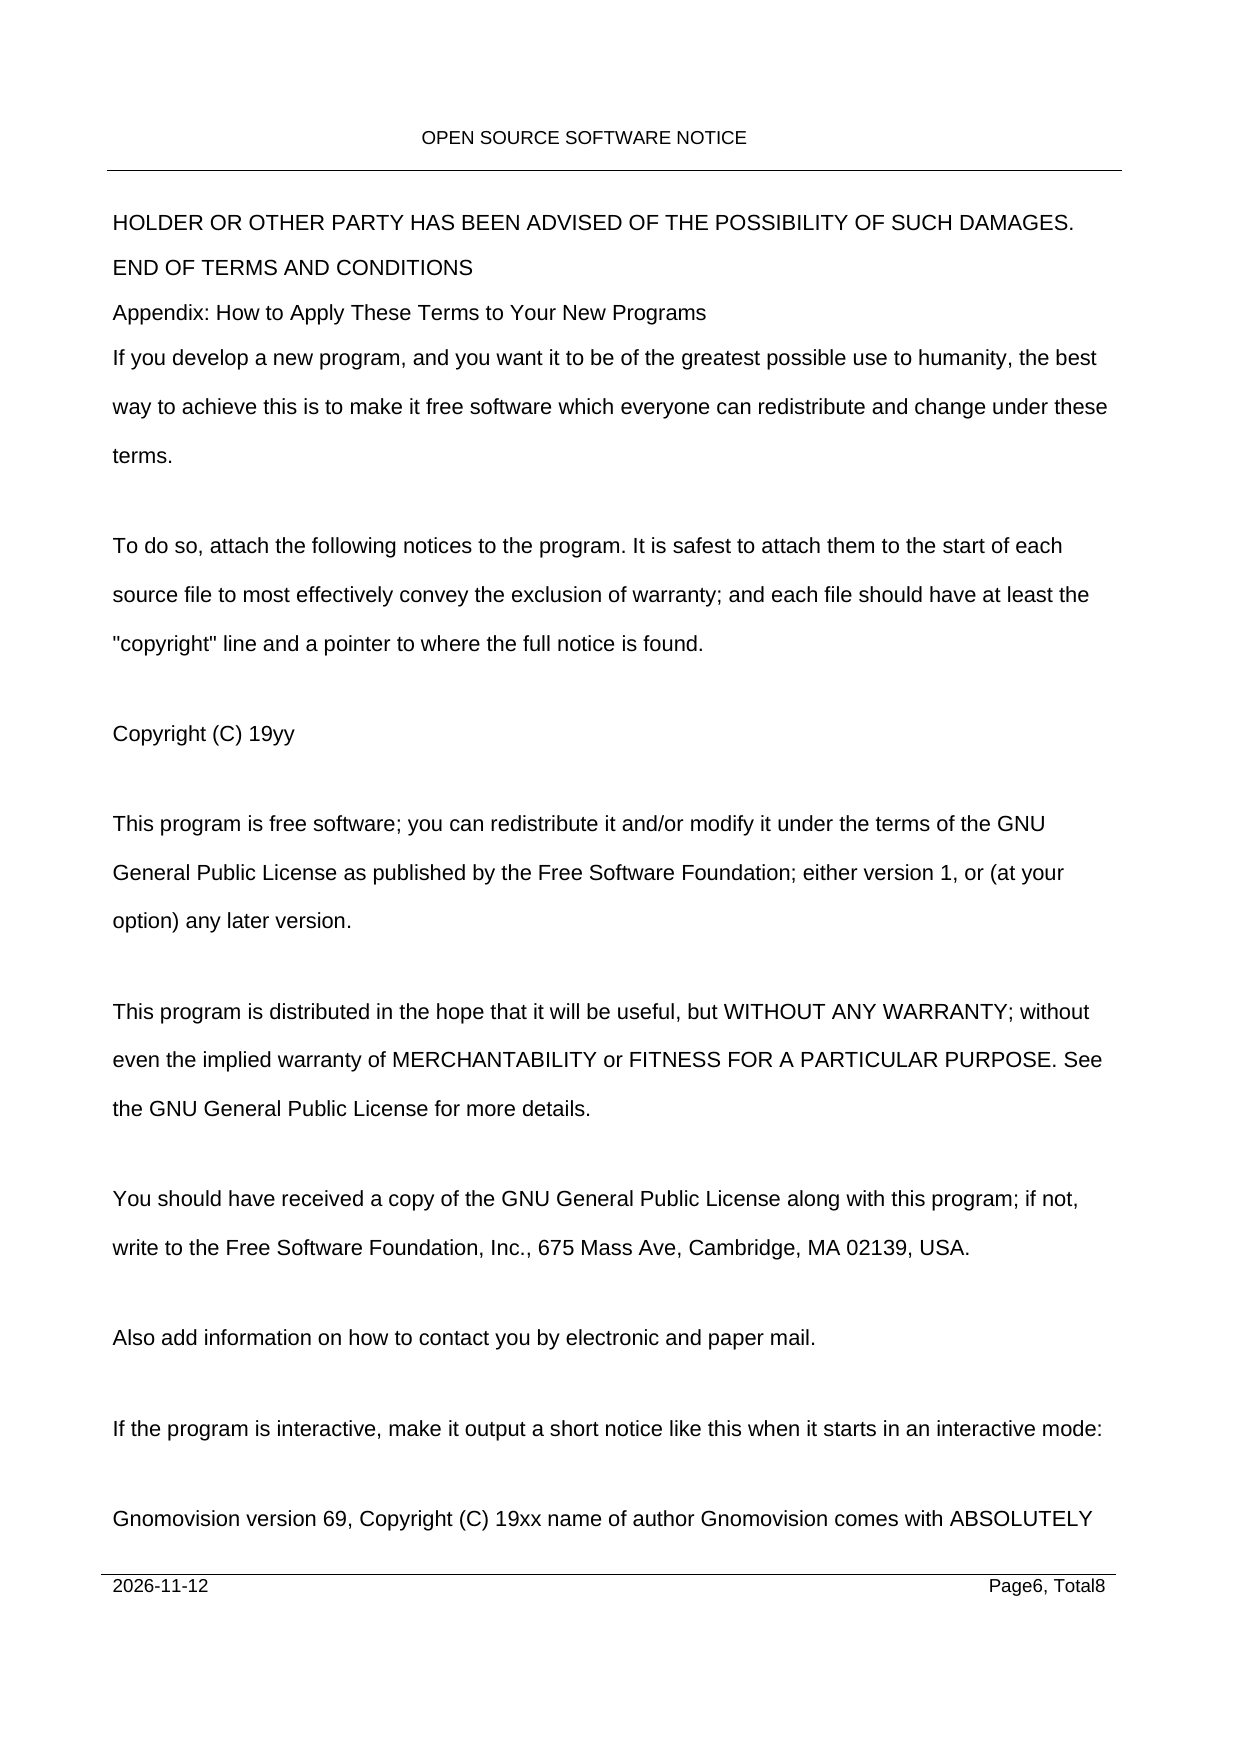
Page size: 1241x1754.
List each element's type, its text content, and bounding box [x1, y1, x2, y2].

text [112, 1502, 1128, 1534]
text If the program is interactive, make it output a short notice like this when it starts in an interactive mode: [112, 1412, 1128, 1444]
text Appendix: How to Apply These Terms to Your New Programs [112, 297, 1128, 329]
text To do so, attach the following notices to the program. It is safest to attach them to the start of each source file to most effectively convey the exclusion of warranty; and each file should have at least the "copyright" line and a pointer to where the full notice is found. [112, 529, 1128, 659]
text You should have received a copy of the GNU General Public License along with this program; if not, write to the Free Software Foundation, Inc., 675 Mass Ave, Cambridge, MA 02139, USA. [112, 1183, 1128, 1264]
text This program is free software; you can redistribute it and/or modify it under the terms of the GNU General Public License as published by the Free Software Foundation; either version 1, or (at your option) any later version. [112, 807, 1128, 937]
text This program is distributed in the hope that it will be useful, but WITHOUT ANY WARRANTY; without even the implied warranty of MERCHANTABILITY or FITNESS FOR A PARTICULAR PURPOSE. See the GNU General Public License for more details. [112, 995, 1128, 1125]
text Also add information on how to contact you by electronic and paper mail. [112, 1322, 1128, 1354]
text If you develop a new program, and you want it to be of the greatest possible use to humanity, the best way to achieve this is to make it free software which everyone can redistribute and change under these terms. [112, 342, 1128, 472]
text END OF TERMS AND CONDITIONS [112, 251, 1128, 284]
text Copyright (C) 19yy [112, 717, 1128, 749]
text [112, 206, 1128, 239]
